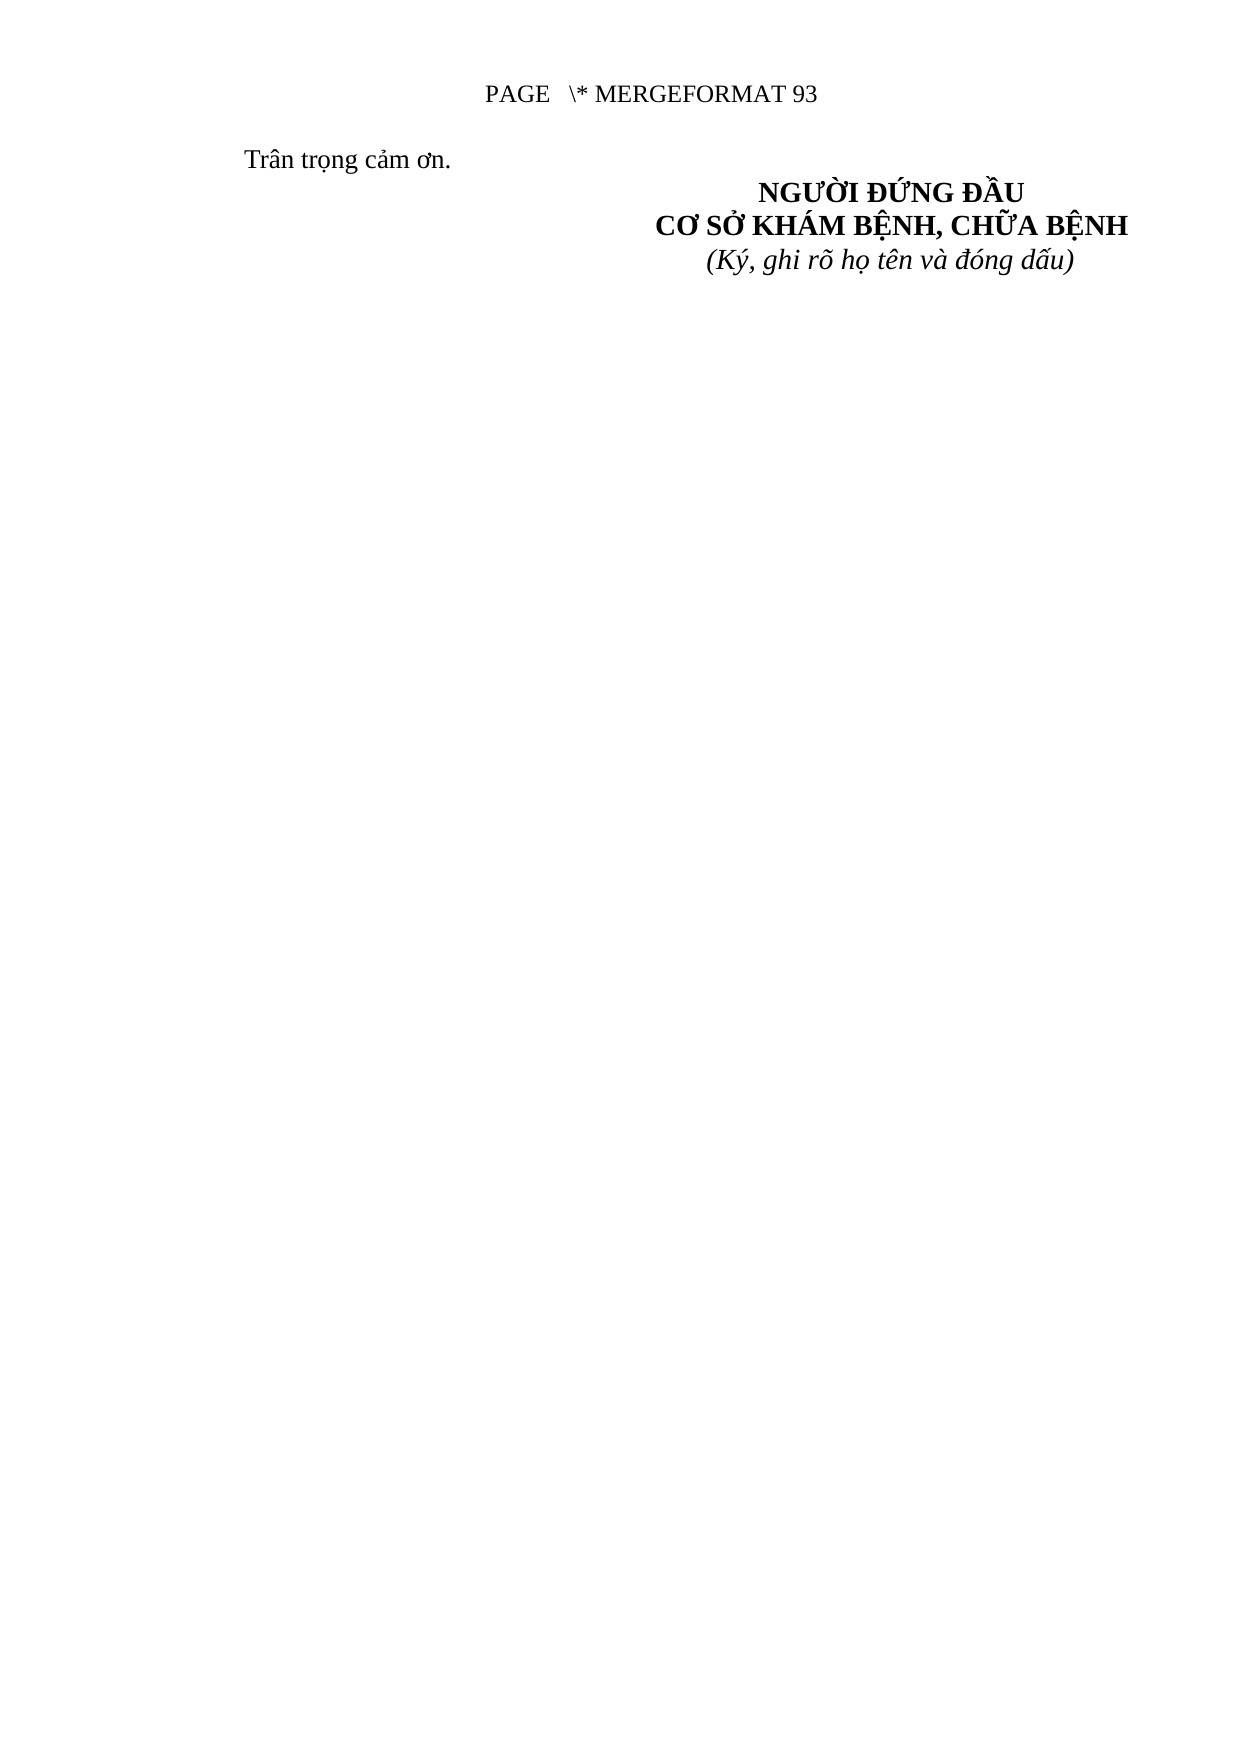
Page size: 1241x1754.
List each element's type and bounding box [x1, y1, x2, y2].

table_cell [174, 137, 1148, 275]
